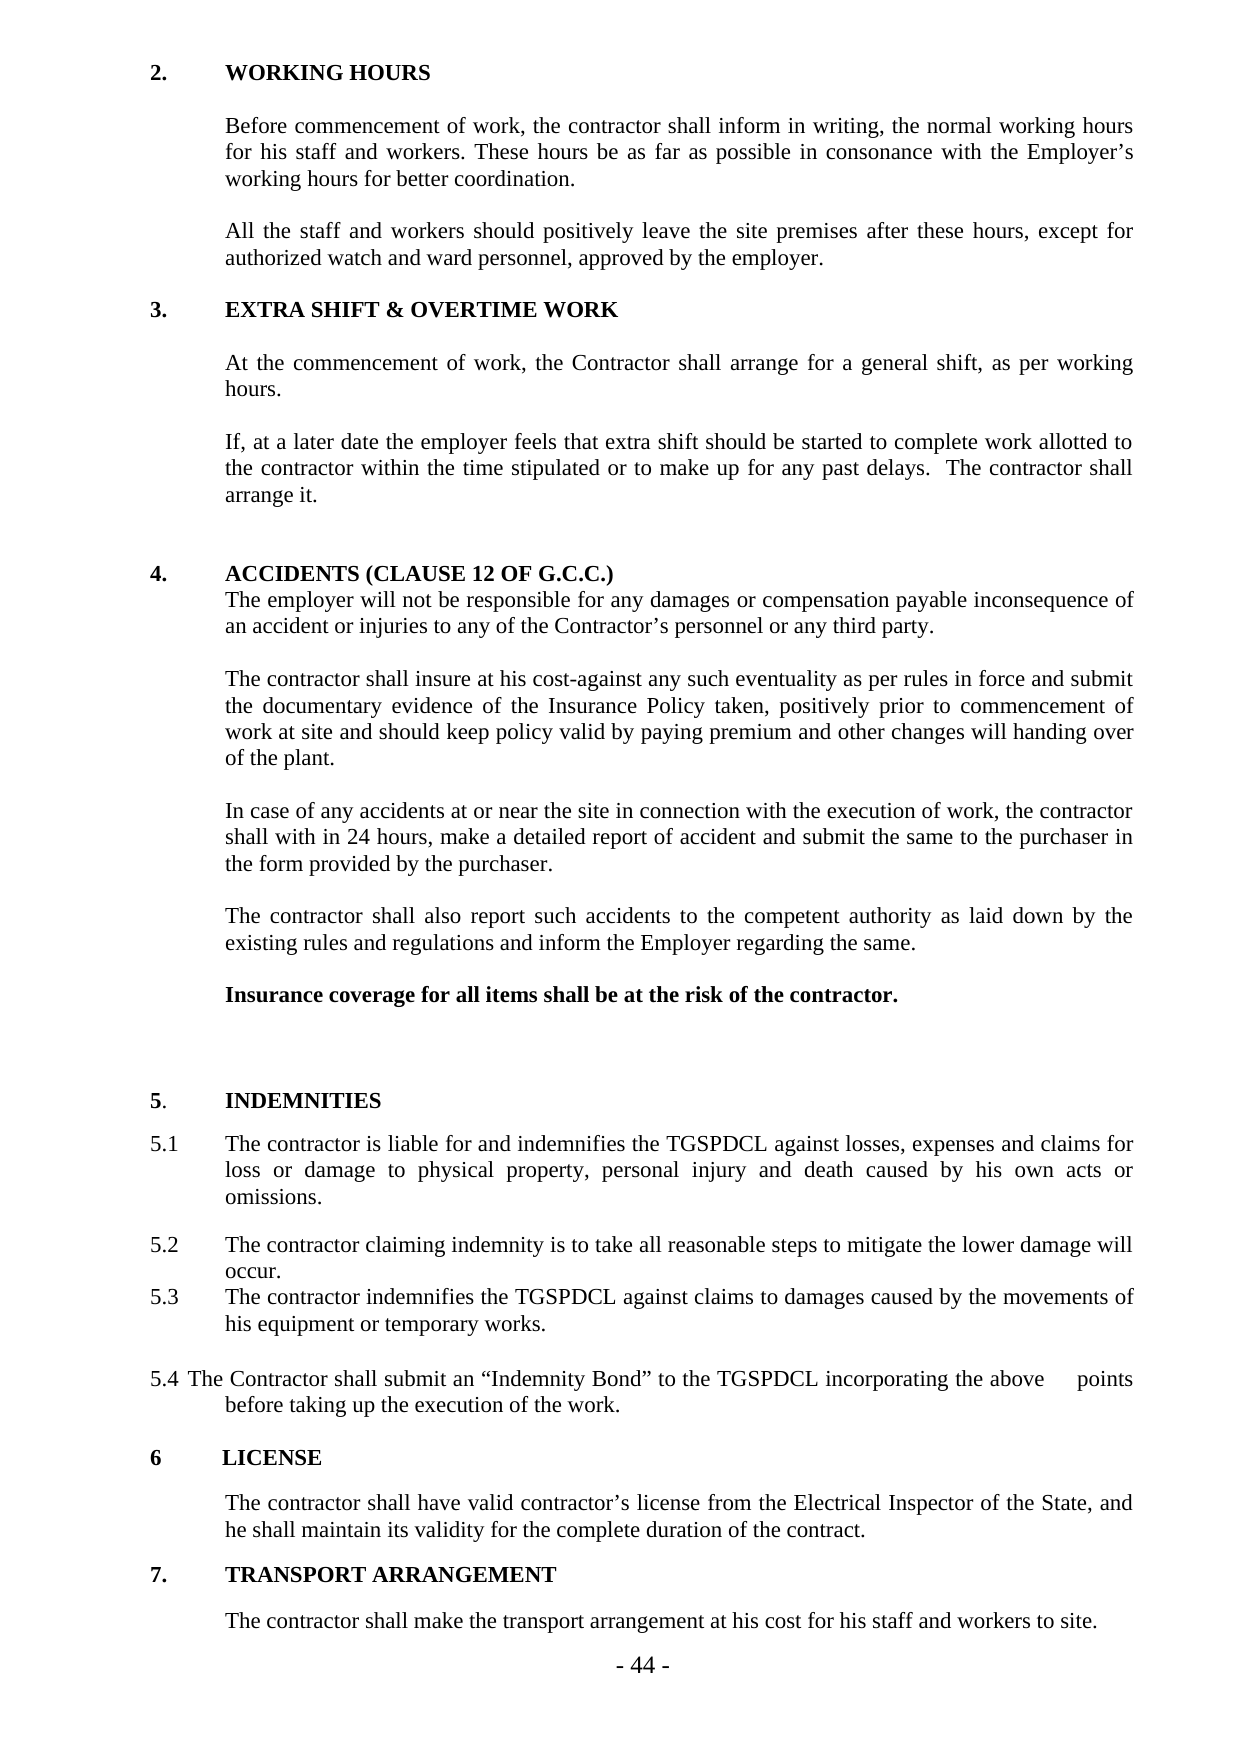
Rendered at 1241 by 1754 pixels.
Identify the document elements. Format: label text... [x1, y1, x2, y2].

text The contractor shall insure at his cost-against any such eventuality as per rules in force and submit the documentary evidence of the Insurance Policy taken, positively prior to commencement of work at site and should keep policy valid by paying premium and other changes will handing over of the plant. [225, 665, 1135, 771]
text In case of any accidents at or near the site in connection with the execution of work, the contractor shall with in 24 hours, make a detailed report of accident and submit the same to the purchaser in the form provided by the purchaser. [225, 797, 1135, 876]
text 5.2 The contractor claiming indemnity is to take all reasonable steps to mitigate the lower damage will occur. [150, 1231, 1135, 1283]
list EXTRA SHIFT & OVERTIME WORK [150, 296, 1135, 323]
text The contractor shall have valid contractor’s license from the Electrical Inspector of the State, and he shall maintain its validity for the complete duration of the contract. [225, 1489, 1135, 1542]
text Before commencement of work, the contractor shall inform in writing, the normal working hours for his staff and workers. These hours be as far as possible in consonance with the Employer’s working hours for better coordination. [225, 112, 1135, 191]
text The contractor shall make the transport arrangement at his cost for his staff and workers to site. [225, 1607, 1135, 1633]
text 5. INDEMNITIES [150, 1087, 1135, 1113]
list LICENSE [150, 1444, 1135, 1470]
text 5.1 The contractor is liable for and indemnifies the TGSPDCL against losses, expenses and claims for loss or damage to physical property, personal injury and death caused by his own acts or omissions. [150, 1130, 1135, 1209]
list The Contractor shall submit an “Indemnity Bond” to the TGSPDCL incorporating the above points before taking up the execution of the work. [150, 1365, 1135, 1418]
text Insurance coverage for all items shall be at the risk of the contractor. [150, 982, 1135, 1008]
text The contractor shall also report such accidents to the competent authority as laid down by the existing rules and regulations and inform the Employer regarding the same. [225, 902, 1135, 955]
text If, at a later date the employer feels that extra shift should be started to complete work allotted to the contractor within the time stipulated or to make up for any past delays. The contractor shall arrange it. [225, 428, 1135, 507]
list TRANSPORT ARRANGEMENT [150, 1561, 1135, 1588]
text 5.3 The contractor indemnifies the TGSPDCL against claims to damages caused by the movements of his equipment or temporary works. [150, 1283, 1135, 1336]
text The employer will not be responsible for any damages or compensation payable inconsequence of an accident or injuries to any of the Contractor’s personnel or any third party. [225, 586, 1135, 639]
list ACCIDENTS (CLAUSE 12 OF G.C.C.) [150, 560, 1135, 586]
text At the commencement of work, the Contractor shall arrange for a general shift, as per working hours. [225, 349, 1135, 402]
text 2. WORKING HOURS [150, 59, 1135, 86]
text All the staff and workers should positively leave the site premises after these hours, except for authorized watch and ward personnel, approved by the employer. [225, 217, 1135, 270]
